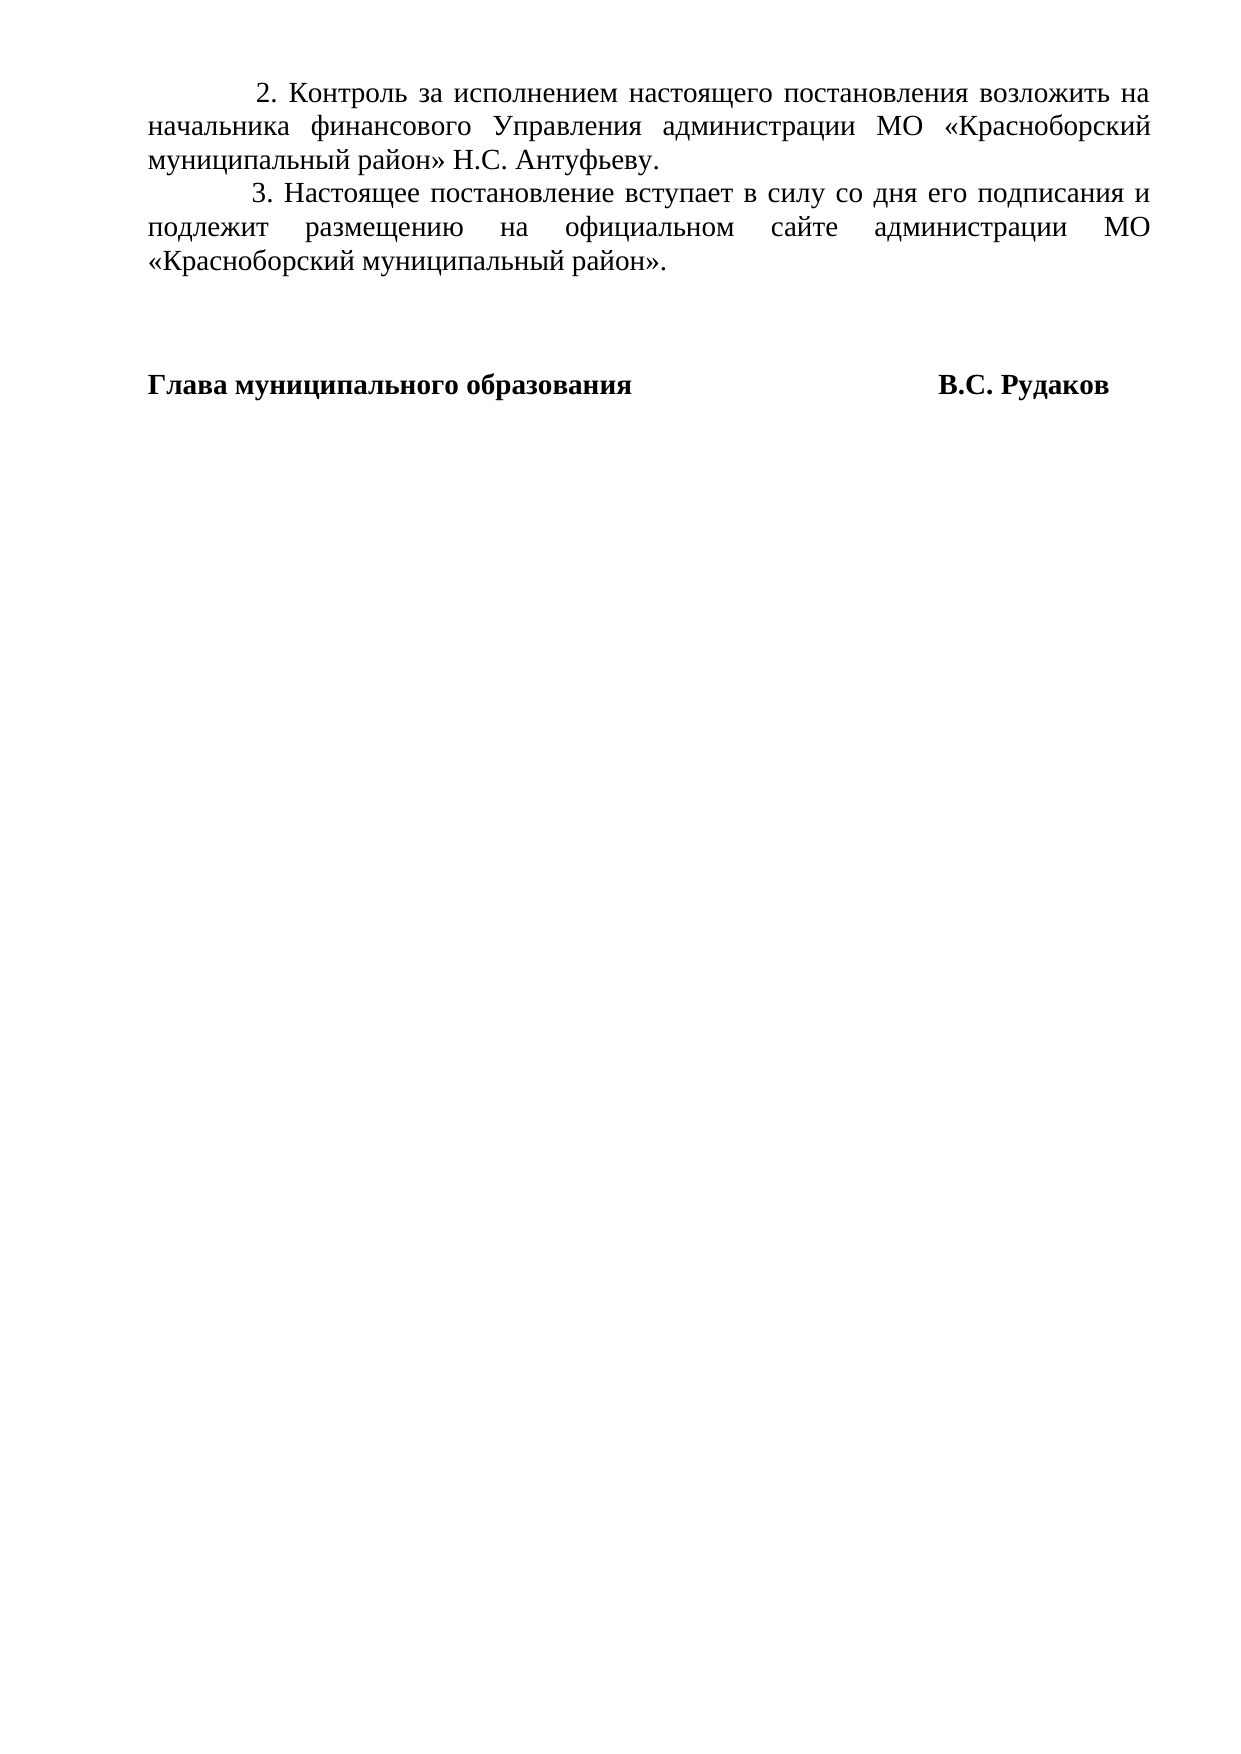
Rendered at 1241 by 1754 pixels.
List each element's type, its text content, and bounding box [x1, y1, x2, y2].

text 2. Контроль за исполнением настоящего постановления возложить на начальника финансового Управления администрации МО «Красноборский муниципальный район» Н.С. Антуфьеву. [148, 75, 1152, 176]
text 3. Настоящее постановление вступает в силу со дня его подписания и подлежит размещению на официальном сайте администрации МО «Красноборский муниципальный район». [148, 176, 1152, 276]
text Глава муниципального образования В.С. Рудаков [148, 367, 1152, 401]
